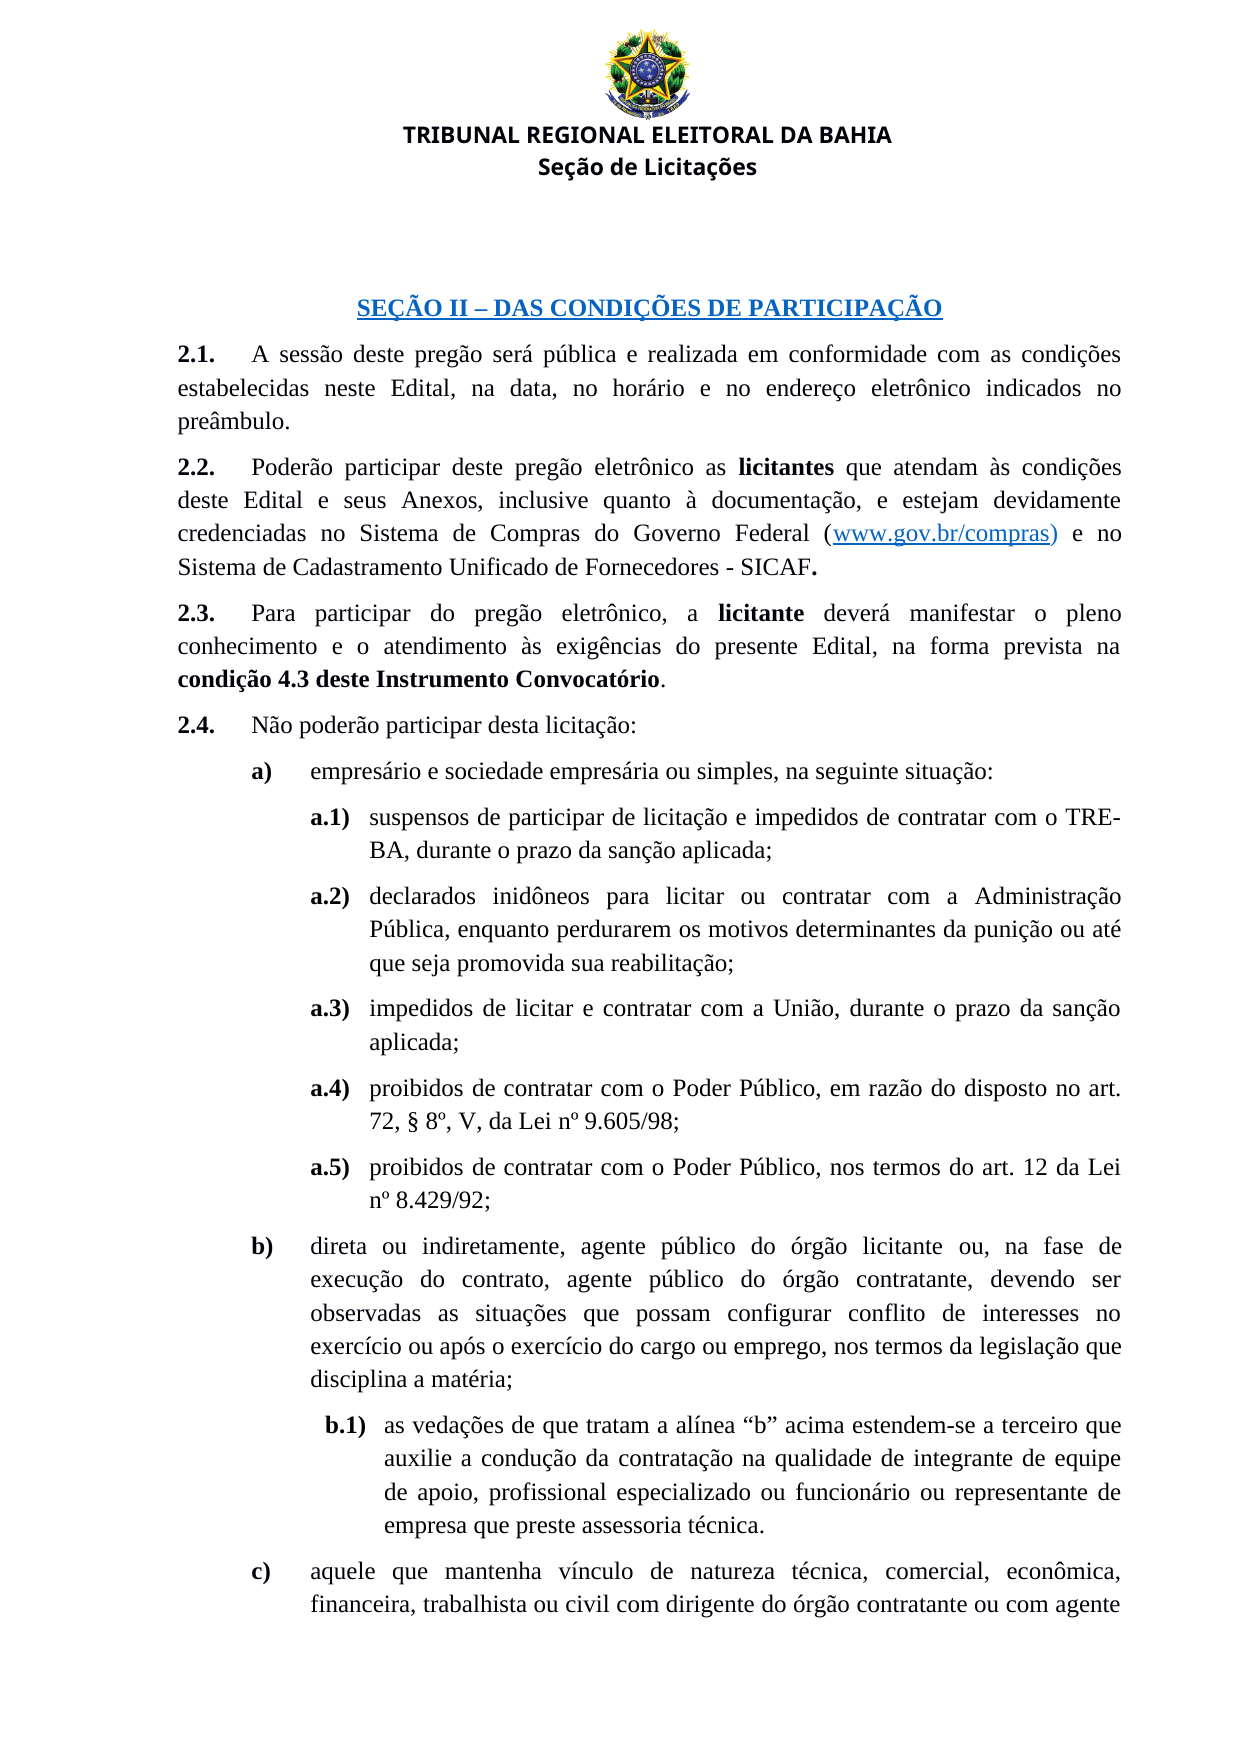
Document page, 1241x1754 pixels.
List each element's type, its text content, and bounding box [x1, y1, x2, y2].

text a.1) suspensos de participar de licitação e impedidos de contratar com o TRE-BA, durante o prazo da sanção aplicada; [310, 798, 1122, 865]
text a.4) proibidos de contratar com o Poder Público, em razão do disposto no art. 72, § 8º, V, da Lei nº 9.605/98; [310, 1069, 1122, 1136]
text 2.1. A sessão deste pregão será pública e realizada em conformidade com as condições estabelecidas neste Edital, na data, no horário e no endereço eletrônico indicados no preâmbulo. [177, 336, 1122, 436]
text 2.2. Poderão participar deste pregão eletrônico as licitantes que atendam às condições deste Edital e seus Anexos, inclusive quanto à documentação, e estejam devidamente credenciadas no Sistema de Compras do Governo Federal (www.gov.br/compras) e no Sistema de Cadastramento Unificado de Fornecedores - SICAF. [177, 448, 1122, 582]
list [251, 1553, 1122, 1619]
text b.1) as vedações de que tratam a alínea “b” acima estendem-se a terceiro que auxilie a condução da contratação na qualidade de integrante de equipe de apoio, profissional especializado ou funcionário ou representante de empresa que preste assessoria técnica. [325, 1407, 1122, 1540]
text 2.4. Não poderão participar desta licitação: [177, 707, 1122, 740]
text a.2) declarados inidôneos para licitar ou contratar com a Administração Pública, enquanto perdurarem os motivos determinantes da punição ou até que seja promovida sua reabilitação; [310, 878, 1122, 978]
text 2.3. Para participar do pregão eletrônico, a licitante deverá manifestar o pleno conhecimento e o atendimento às exigências do presente Edital, na forma prevista na condição 4.3 deste Instrumento Convocatório. [177, 594, 1122, 694]
text SEÇÃO II – DAS CONDIÇÕES DE PARTICIPAÇÃO [177, 290, 1122, 323]
list direta ou indiretamente, agente público do órgão licitante ou, na fase de execução do contrato, agente público do órgão contratante, devendo ser observadas as situações que possam configurar conflito de interesses no exercício ou após o exercício do cargo ou emprego, nos termos da legislação que disciplina a matéria; [251, 1228, 1122, 1394]
text a.3) impedidos de licitar e contratar com a União, durante o prazo da sanção aplicada; [310, 990, 1122, 1057]
list empresário e sociedade empresária ou simples, na seguinte situação: [251, 753, 1122, 786]
text a.5) proibidos de contratar com o Poder Público, nos termos do art. 12 da Lei nº 8.429/92; [310, 1148, 1122, 1215]
